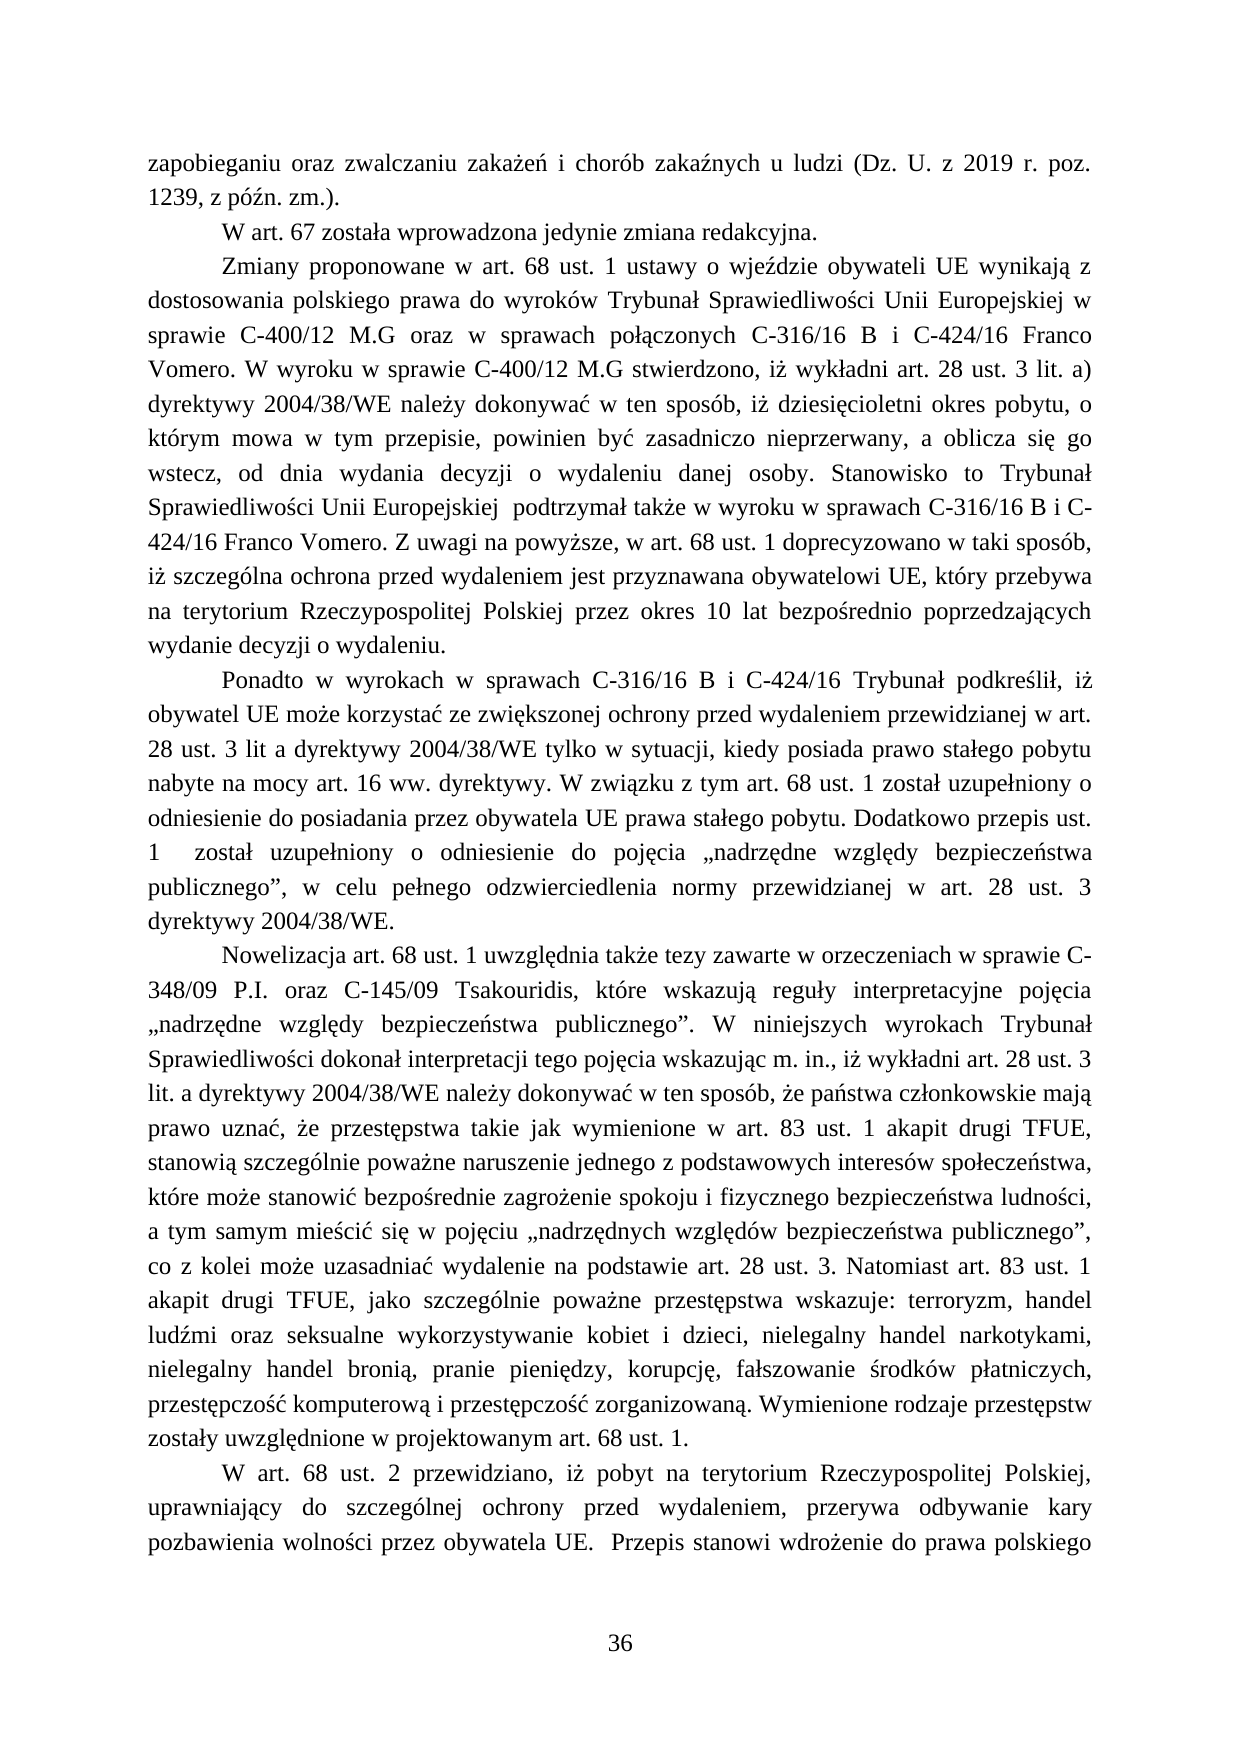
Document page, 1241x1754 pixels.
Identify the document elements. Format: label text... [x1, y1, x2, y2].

text Zmiany proponowane w art. 68 ust. 1 ustawy o wjeździe obywateli UE wynikają z dostosowania polskiego prawa do wyroków Trybunał Sprawiedliwości Unii Europejskiej w sprawie C-400/12 M.G oraz w sprawach połączonych C-316/16 B i C-424/16 Franco Vomero. W wyroku w sprawie C-400/12 M.G stwierdzono, iż wykładni art. 28 ust. 3 lit. a) dyrektywy 2004/38/WE należy dokonywać w ten sposób, iż dziesięcioletni okres pobytu, o którym mowa w tym przepisie, powinien być zasadniczo nieprzerwany, a oblicza się go wstecz, od dnia wydania decyzji o wydaleniu danej osoby. Stanowisko to Trybunał Sprawiedliwości Unii Europejskiej podtrzymał także w wyroku w sprawach C-316/16 B i C-424/16 Franco Vomero. Z uwagi na powyższe, w art. 68 ust. 1 doprecyzowano w taki sposób, iż szczególna ochrona przed wydaleniem jest przyznawana obywatelowi UE, który przebywa na terytorium Rzeczypospolitej Polskiej przez okres 10 lat bezpośrednio poprzedzających wydanie decyzji o wydaleniu. [148, 251, 1093, 659]
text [148, 1458, 1093, 1556]
text W art. 67 została wprowadzona jedynie zmiana redakcyjna. [148, 217, 1093, 245]
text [148, 148, 1093, 211]
text Nowelizacja art. 68 ust. 1 uwzględnia także tezy zawarte w orzeczeniach w sprawie C-348/09 P.I. oraz C-145/09 Tsakouridis, które wskazują reguły interpretacyjne pojęcia „nadrzędne względy bezpieczeństwa publicznego”. W niniejszych wyrokach Trybunał Sprawiedliwości dokonał interpretacji tego pojęcia wskazując m. in., iż wykładni art. 28 ust. 3 lit. a dyrektywy 2004/38/WE należy dokonywać w ten sposób, że państwa członkowskie mają prawo uznać, że przestępstwa takie jak wymienione w art. 83 ust. 1 akapit drugi TFUE, stanowią szczególnie poważne naruszenie jednego z podstawowych interesów społeczeństwa, które może stanowić bezpośrednie zagrożenie spokoju i fizycznego bezpieczeństwa ludności, a tym samym mieścić się w pojęciu „nadrzędnych względów bezpieczeństwa publicznego”, co z kolei może uzasadniać wydalenie na podstawie art. 28 ust. 3. Natomiast art. 83 ust. 1 akapit drugi TFUE, jako szczególnie poważne przestępstwa wskazuje: terroryzm, handel ludźmi oraz seksualne wykorzystywanie kobiet i dzieci, nielegalny handel narkotykami, nielegalny handel bronią, pranie pieniędzy, korupcję, fałszowanie środków płatniczych, przestępczość komputerową i przestępczość zorganizowaną. Wymienione rodzaje przestępstw zostały uwzględnione w projektowanym art. 68 ust. 1. [148, 941, 1093, 1452]
text Ponadto w wyrokach w sprawach C-316/16 B i C-424/16 Trybunał podkreślił, iż obywatel UE może korzystać ze zwiększonej ochrony przed wydaleniem przewidzianej w art. 28 ust. 3 lit a dyrektywy 2004/38/WE tylko w sytuacji, kiedy posiada prawo stałego pobytu nabyte na mocy art. 16 ww. dyrektywy. W związku z tym art. 68 ust. 1 został uzupełniony o odniesienie do posiadania przez obywatela UE prawa stałego pobytu. Dodatkowo przepis ust. 1 został uzupełniony o odniesienie do pojęcia „nadrzędne względy bezpieczeństwa publicznego”, w celu pełnego odzwierciedlenia normy przewidzianej w art. 28 ust. 3 dyrektywy 2004/38/WE. [148, 665, 1093, 935]
